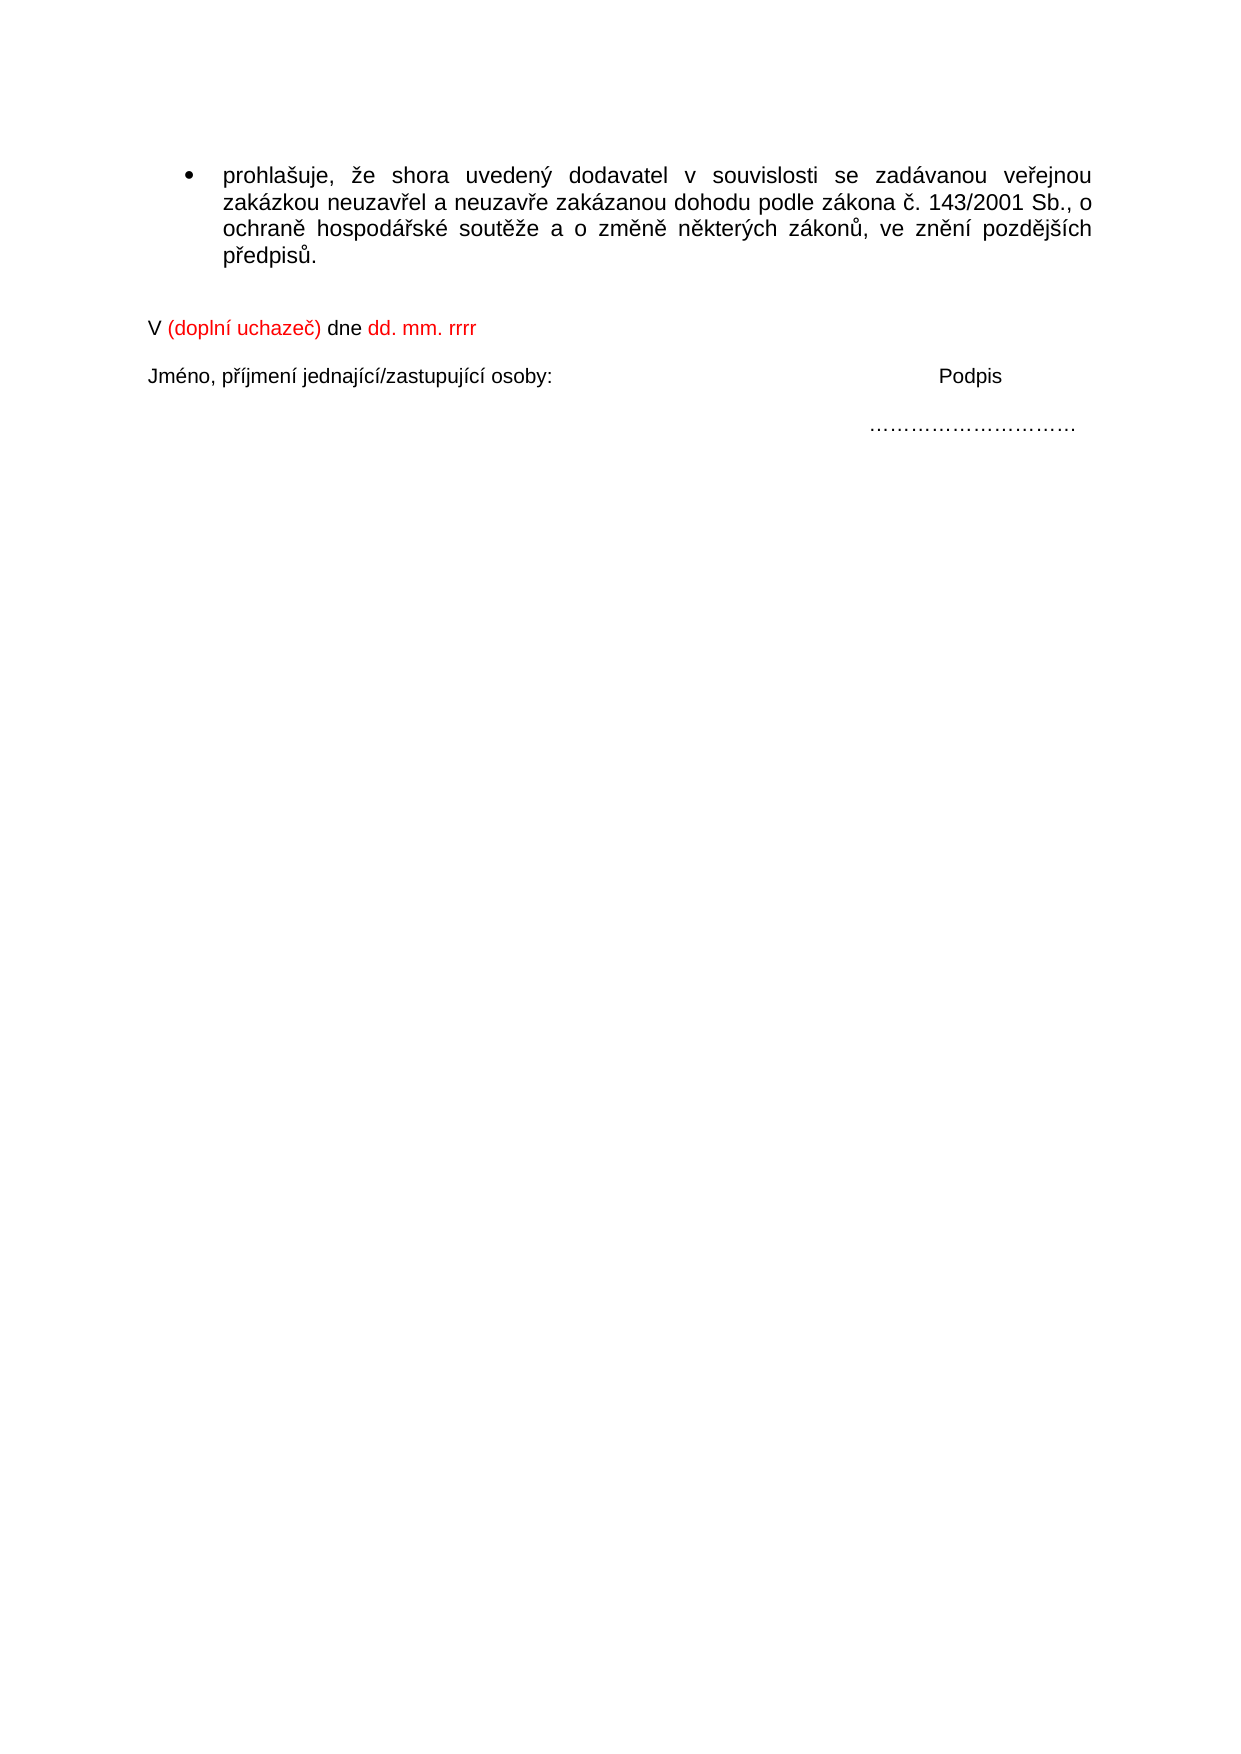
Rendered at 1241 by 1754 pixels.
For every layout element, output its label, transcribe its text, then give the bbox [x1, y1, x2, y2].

text V (doplní uchazeč) dne dd. mm. rrrr [148, 316, 1092, 340]
text ………………………… [148, 412, 1092, 436]
text Jméno, příjmení jednající/zastupující osoby: Podpis [148, 364, 1092, 388]
list prohlašuje, že shora uvedený dodavatel v souvislosti se zadávanou veřejnou zakázkou neuzavřel a neuzavře zakázanou dohodu podle zákona č. 143/2001 Sb., o ochraně hospodářské soutěže a o změně některých zákonů, ve znění pozdějších předpisů. [185, 162, 1092, 268]
